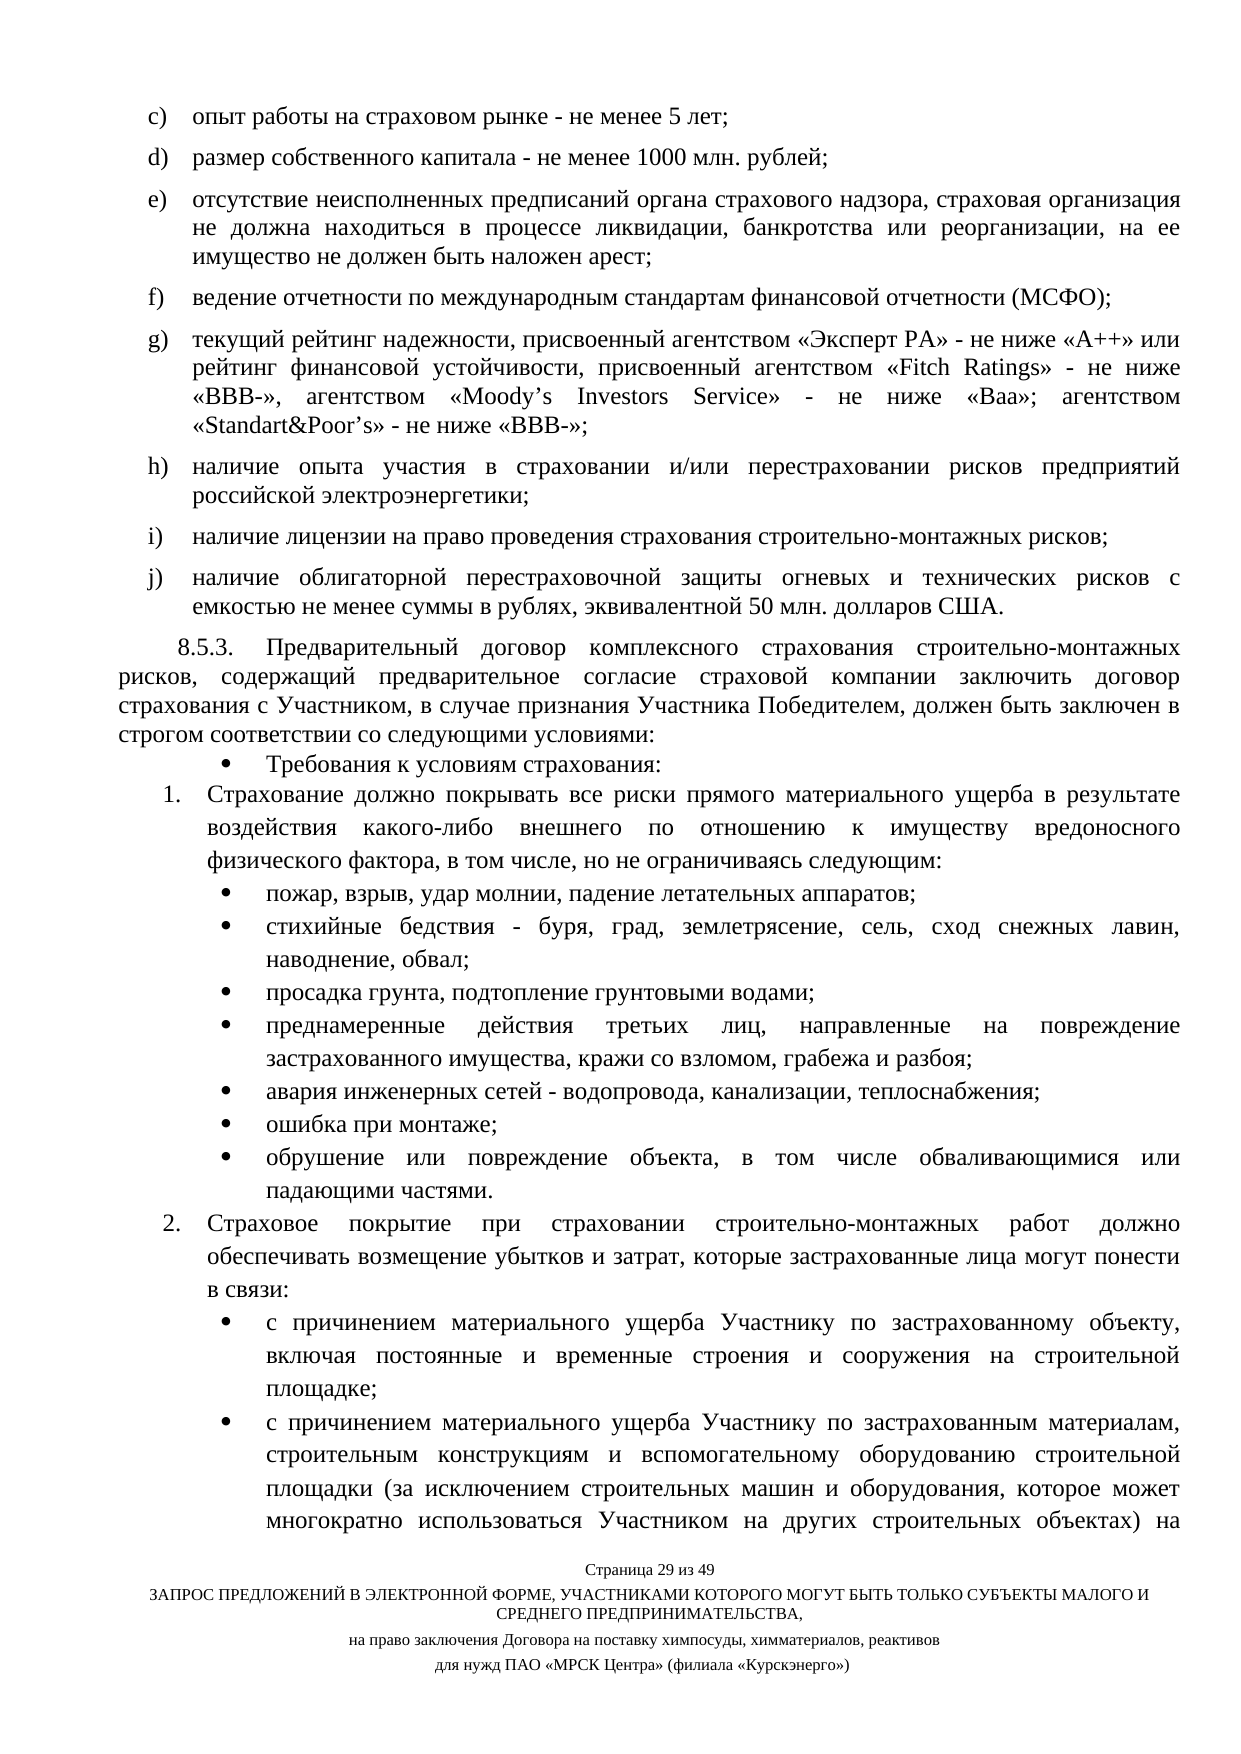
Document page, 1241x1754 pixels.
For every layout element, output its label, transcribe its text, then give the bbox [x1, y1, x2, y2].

list наличие облигаторной перестраховочной защиты огневых и технических рисков с емкостью не менее суммы в рублях, эквивалентной 50 млн. долларов США. [148, 562, 1181, 620]
list размер собственного капитала - не менее 1000 млн. рублей; [148, 142, 1181, 171]
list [222, 1407, 1181, 1534]
list пожар, взрыв, удар молнии, падение летательных аппаратов; [222, 878, 1181, 907]
list отсутствие неисполненных предписаний органа страхового надзора, страховая организация не должна находиться в процессе ликвидации, банкротства или реорганизации, на ее имущество не должен быть наложен арест; [148, 184, 1181, 270]
list Требования к условиям страхования: [222, 749, 1181, 778]
list обрушение или повреждение объекта, в том числе обваливающимися или падающими частями. [222, 1142, 1181, 1204]
list преднамеренные действия третьих лиц, направленные на повреждение застрахованного имущества, кражи со взломом, грабежа и разбоя; [222, 1010, 1181, 1072]
list Страхование должно покрывать все риски прямого материального ущерба в результате воздействия какого-либо внешнего по отношению к имуществу вредоносного физического фактора, в том числе, но не ограничиваясь следующим: [162, 779, 1181, 874]
list текущий рейтинг надежности, присвоенный агентством «Эксперт РА» - не ниже «А++» или рейтинг финансовой устойчивости, присвоенный агентством «Fitch Ratings» - не ниже «BBB-», агентством «Moody’s Investors Service» - не ниже «Baa»; агентством «Standart&Poor’s» - не ниже «BBB-»; [148, 324, 1181, 439]
list просадка грунта, подтопление грунтовыми водами; [222, 977, 1181, 1006]
subtitle Предварительный договор комплексного страхования строительно-монтажных рисков, содержащий предварительное согласие страховой компании заключить договор страхования с Участником, в случае признания Участника Победителем, должен быть заключен в строгом соответствии со следующими условиями: [118, 632, 1181, 747]
list наличие лицензии на право проведения страхования строительно-монтажных рисков; [148, 521, 1181, 550]
list наличие опыта участия в страховании и/или перестраховании рисков предприятий российской электроэнергетики; [148, 451, 1181, 509]
list с причинением материального ущерба Участнику по застрахованному объекту, включая постоянные и временные строения и сооружения на строительной площадке; [222, 1307, 1181, 1402]
list ошибка при монтаже; [222, 1109, 1181, 1138]
list Страховое покрытие при страховании строительно-монтажных работ должно обеспечивать возмещение убытков и затрат, которые застрахованные лица могут понести в связи: [162, 1208, 1181, 1303]
list авария инженерных сетей - водопровода, канализации, теплоснабжения; [222, 1076, 1181, 1105]
list стихийные бедствия - буря, град, землетрясение, сель, сход снежных лавин, наводнение, обвал; [222, 911, 1181, 973]
list ведение отчетности по международным стандартам финансовой отчетности (МСФО); [148, 282, 1181, 311]
list опыт работы на страховом рынке - не менее 5 лет; [148, 101, 1181, 130]
